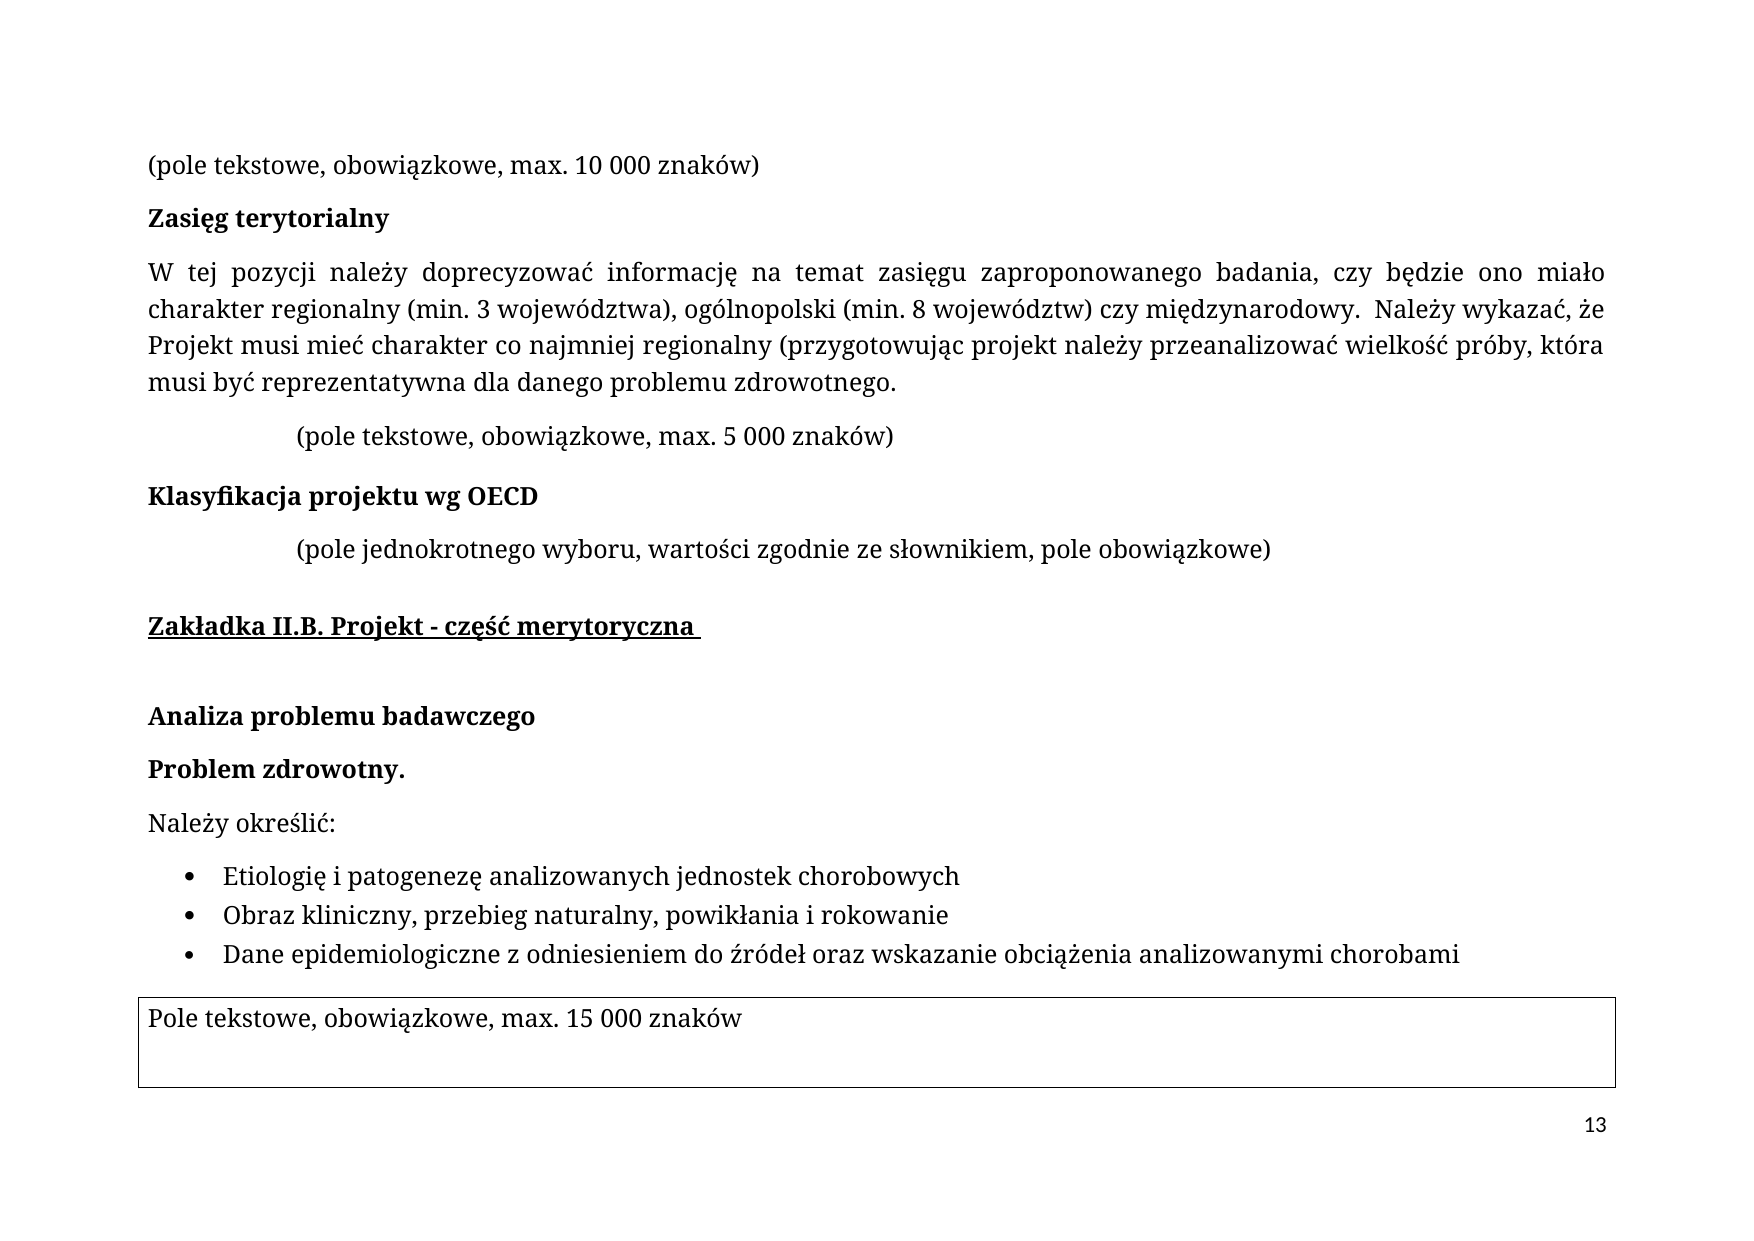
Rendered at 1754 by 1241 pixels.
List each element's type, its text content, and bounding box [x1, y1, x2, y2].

text Zasięg terytorialny [148, 201, 1606, 235]
text Problem zdrowotny. [148, 752, 1606, 786]
list Dane epidemiologiczne z odniesieniem do źródeł oraz wskazanie obciążenia analizowanymi chorobami [185, 937, 1606, 971]
text W tej pozycji należy doprecyzować informację na temat zasięgu zaproponowanego badania, czy będzie ono miało charakter regionalny (min. 3 województwa), ogólnopolski (min. 8 województw) czy międzynarodowy. Należy wykazać, że Projekt musi mieć charakter co najmniej regionalny (przygotowując projekt należy przeanalizować wielkość próby, która musi być reprezentatywna dla danego problemu zdrowotnego. [148, 254, 1606, 399]
list Obraz kliniczny, przebieg naturalny, powikłania i rokowanie [185, 898, 1606, 932]
list (pole tekstowe, obowiązkowe, max. 5 000 znaków) [296, 418, 1606, 452]
list Etiologię i patogenezę analizowanych jednostek chorobowych [185, 859, 1606, 893]
subtitle Zakładka II.B. Projekt - część merytoryczna [148, 608, 1606, 642]
text Pole tekstowe, obowiązkowe, max. 15 000 znaków [139, 998, 1615, 1034]
text (pole tekstowe, obowiązkowe, max. 10 000 znaków) [148, 148, 1606, 182]
text Klasyfikacja projektu wg OECD [148, 478, 1606, 512]
text Analiza problemu badawczego [148, 698, 1606, 733]
text Należy określić: [148, 805, 1606, 839]
list (pole jednokrotnego wyboru, wartości zgodnie ze słownikiem, pole obowiązkowe) [296, 532, 1606, 566]
